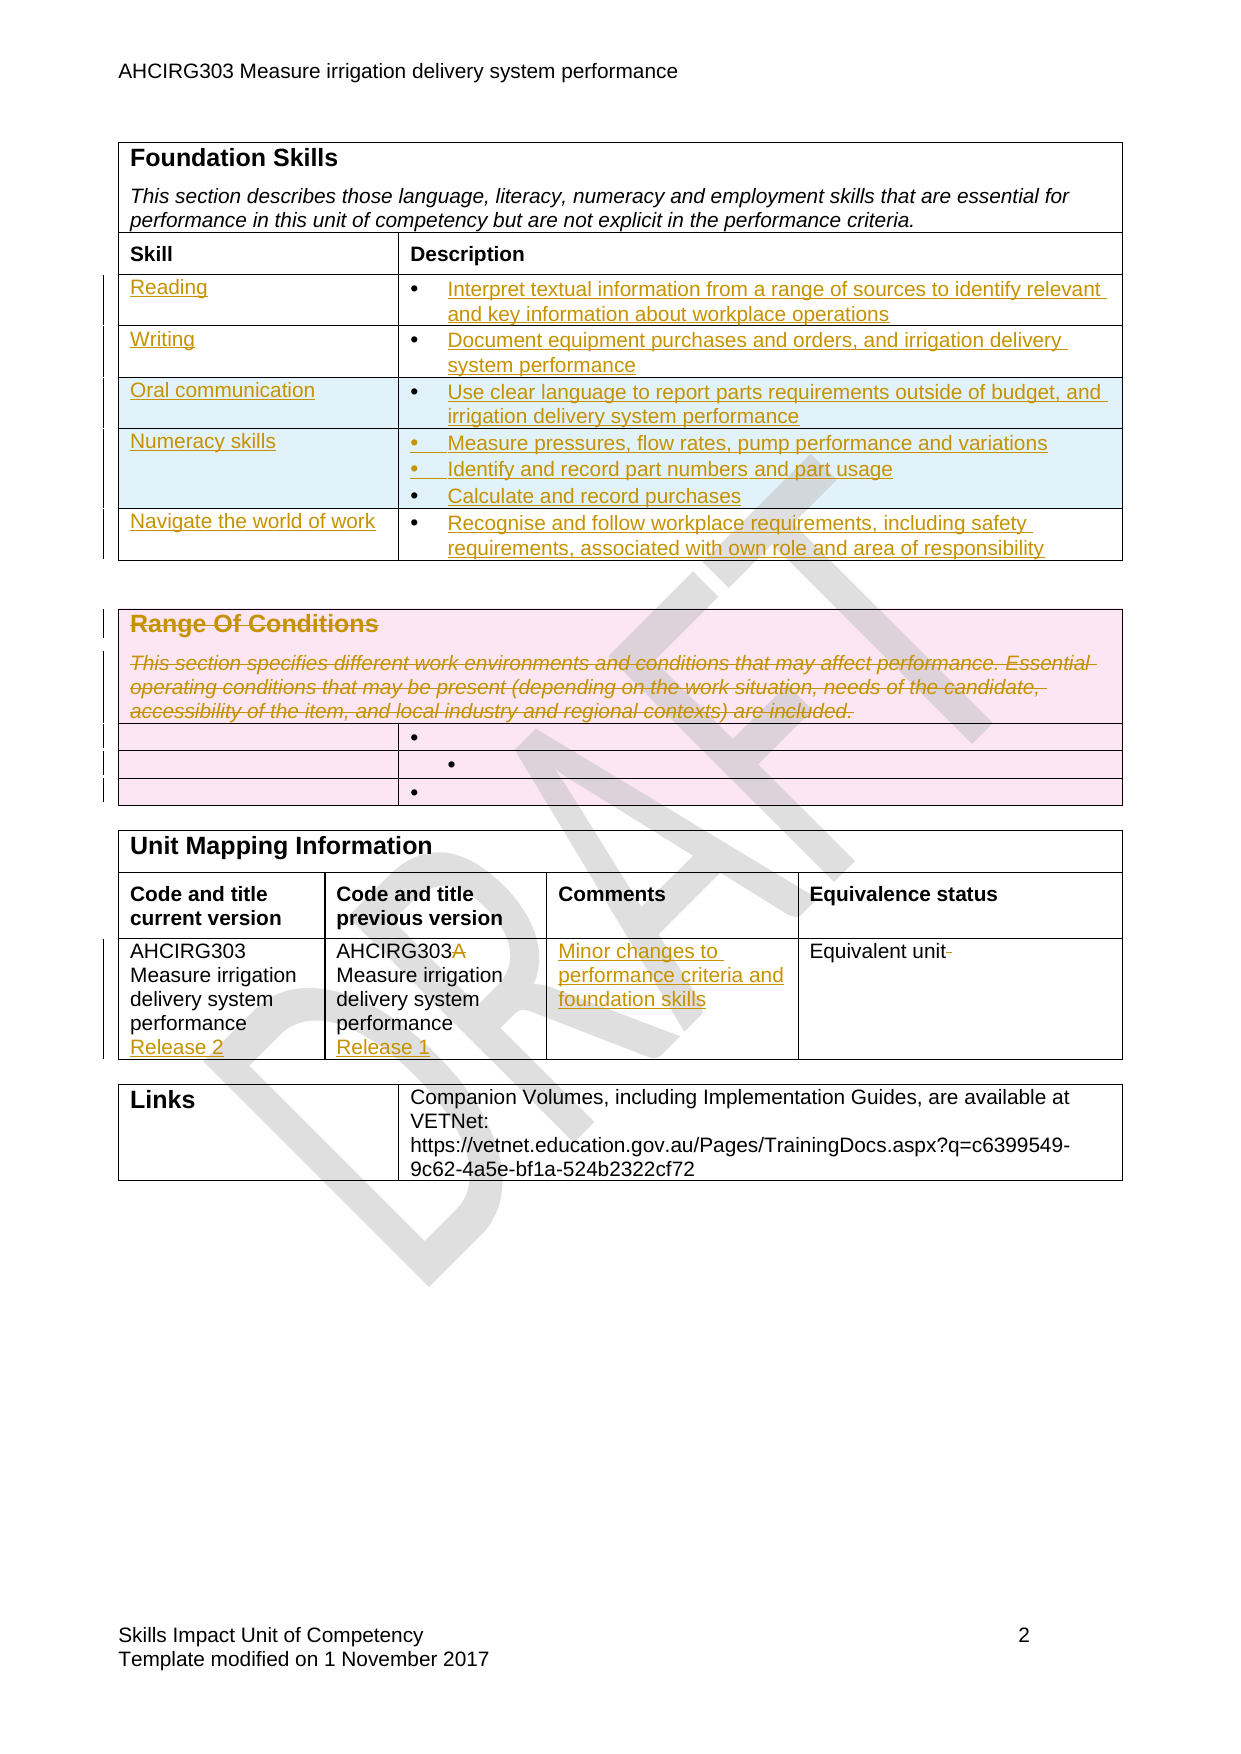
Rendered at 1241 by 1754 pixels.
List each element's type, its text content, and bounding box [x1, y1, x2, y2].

table_header Foundation Skills This section describes those language, literacy, numeracy and employment skills that are essential for performance in this unit of competency but are not explicit in the performance criteria. [119, 143, 1122, 232]
table_cell Comments [547, 873, 798, 938]
table_header Unit Mapping Information [119, 831, 1122, 872]
table_cell AHCIRG303 Measure irrigation delivery system performance [119, 939, 324, 1058]
table_cell [547, 939, 798, 1058]
table_cell [119, 275, 398, 325]
table_cell [399, 509, 1122, 559]
table_cell Equivalent unit [799, 939, 1122, 1058]
table_cell Equivalence status [799, 873, 1122, 938]
table_cell Code and title previous version [326, 873, 546, 938]
table_header Links [119, 1085, 398, 1180]
table_cell Code and title current version [119, 873, 324, 938]
table_header Companion Volumes, including Implementation Guides, are available at VETNet: https://vetnet.education.gov.au/Pages/TrainingDocs.aspx?q=c6399549-9c62-4a5e-bf1a-524b2322cf72 [399, 1085, 1122, 1180]
table_cell AHCIRG303 Measure irrigation delivery system performance [326, 939, 546, 1058]
table_cell [399, 275, 1122, 325]
table_cell [399, 326, 1122, 377]
table_cell [119, 509, 398, 559]
table_cell Skill [119, 233, 398, 274]
table_cell Description [399, 233, 1122, 274]
table_cell [119, 326, 398, 377]
